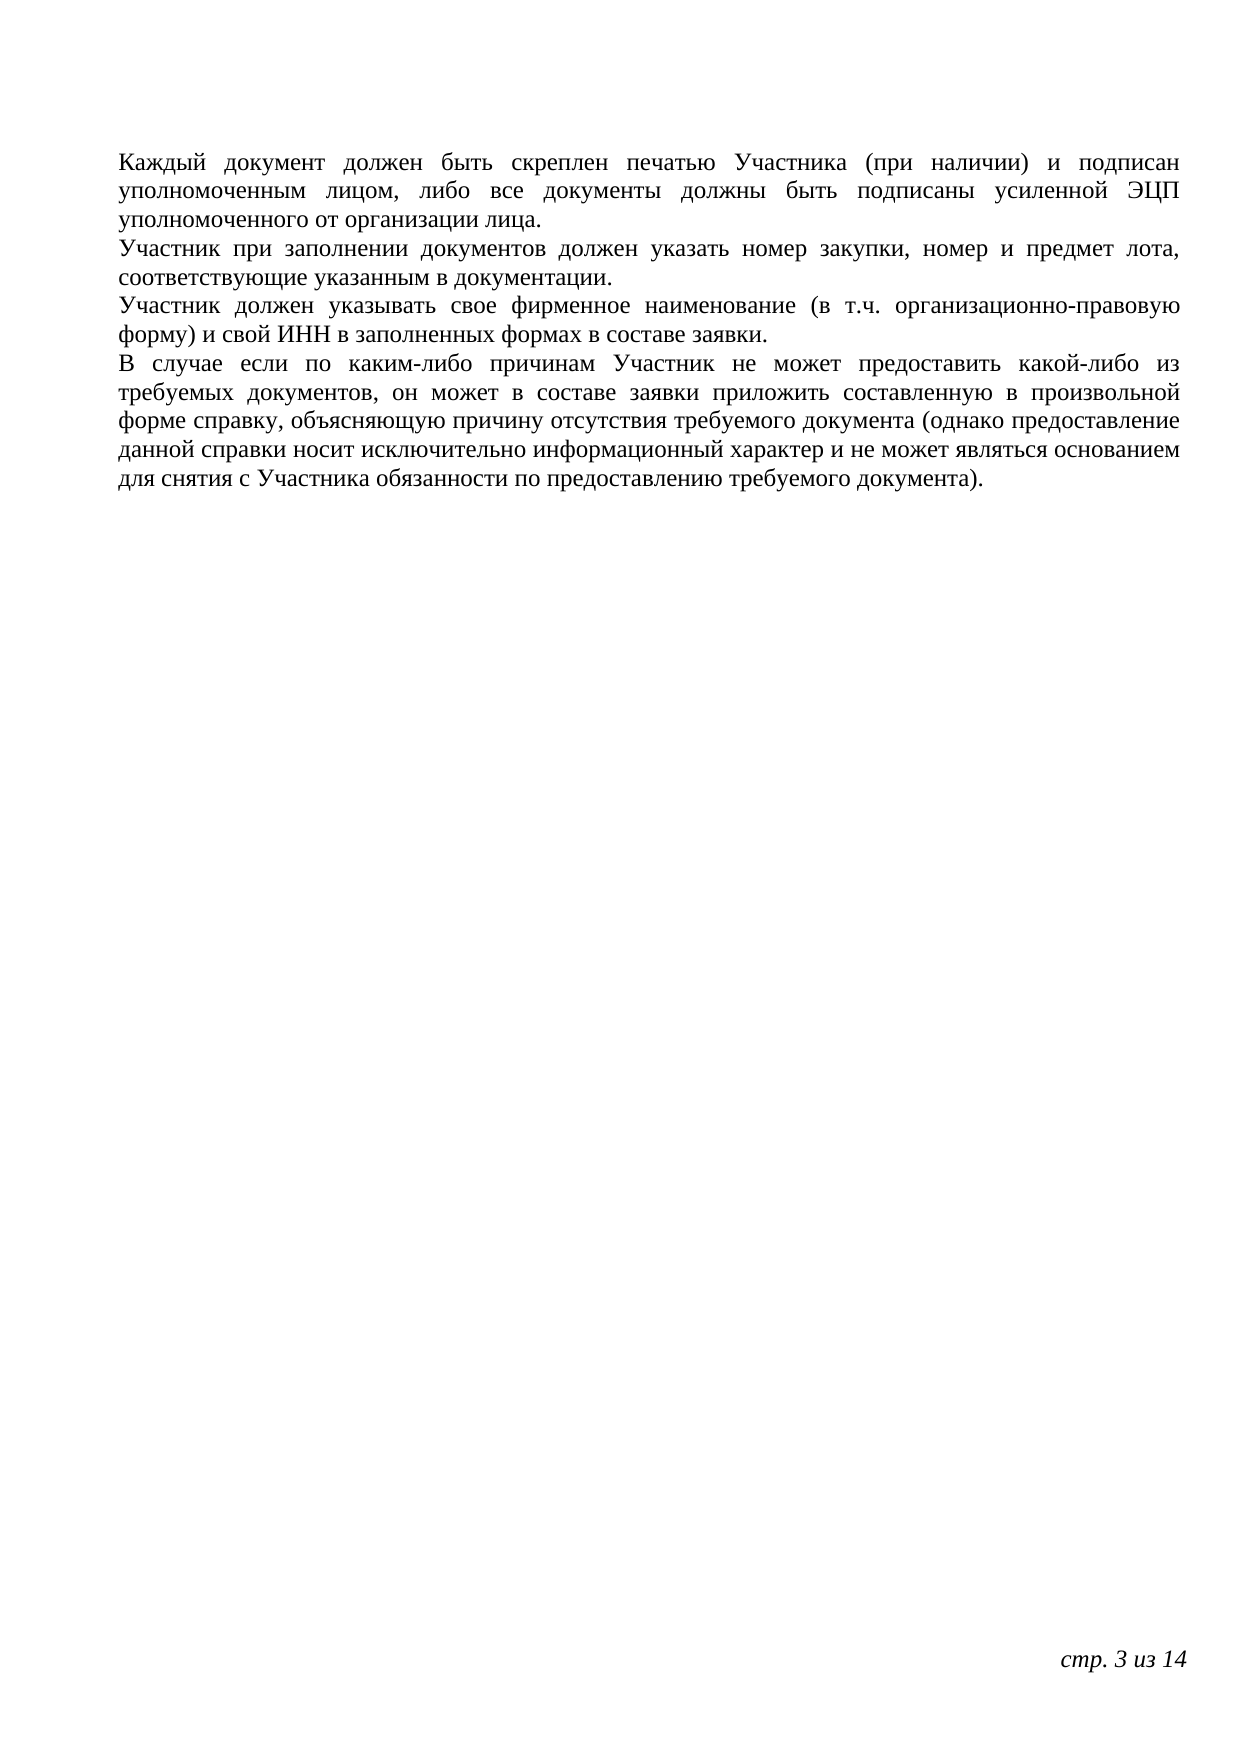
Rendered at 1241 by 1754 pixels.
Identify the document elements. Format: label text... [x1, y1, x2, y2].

list Участник должен указывать свое фирменное наименование (в т.ч. организационно-правовую форму) и свой ИНН в заполненных формах в составе заявки. [118, 291, 1181, 348]
list Каждый документ должен быть скреплен печатью Участника (при наличии) и подписан уполномоченным лицом, либо все документы должны быть подписаны усиленной ЭЦП уполномоченного от организации лица. [118, 147, 1181, 233]
list Участник при заполнении документов должен указать номер закупки, номер и предмет лота, соответствующие указанным в документации. [118, 233, 1181, 291]
list В случае если по каким-либо причинам Участник не может предоставить какой-либо из требуемых документов, он может в составе заявки приложить составленную в произвольной форме справку, объясняющую причину отсутствия требуемого документа (однако предоставление данной справки носит исключительно информационный характер и не может являться основанием для снятия с Участника обязанности по предоставлению требуемого документа). [118, 348, 1181, 492]
